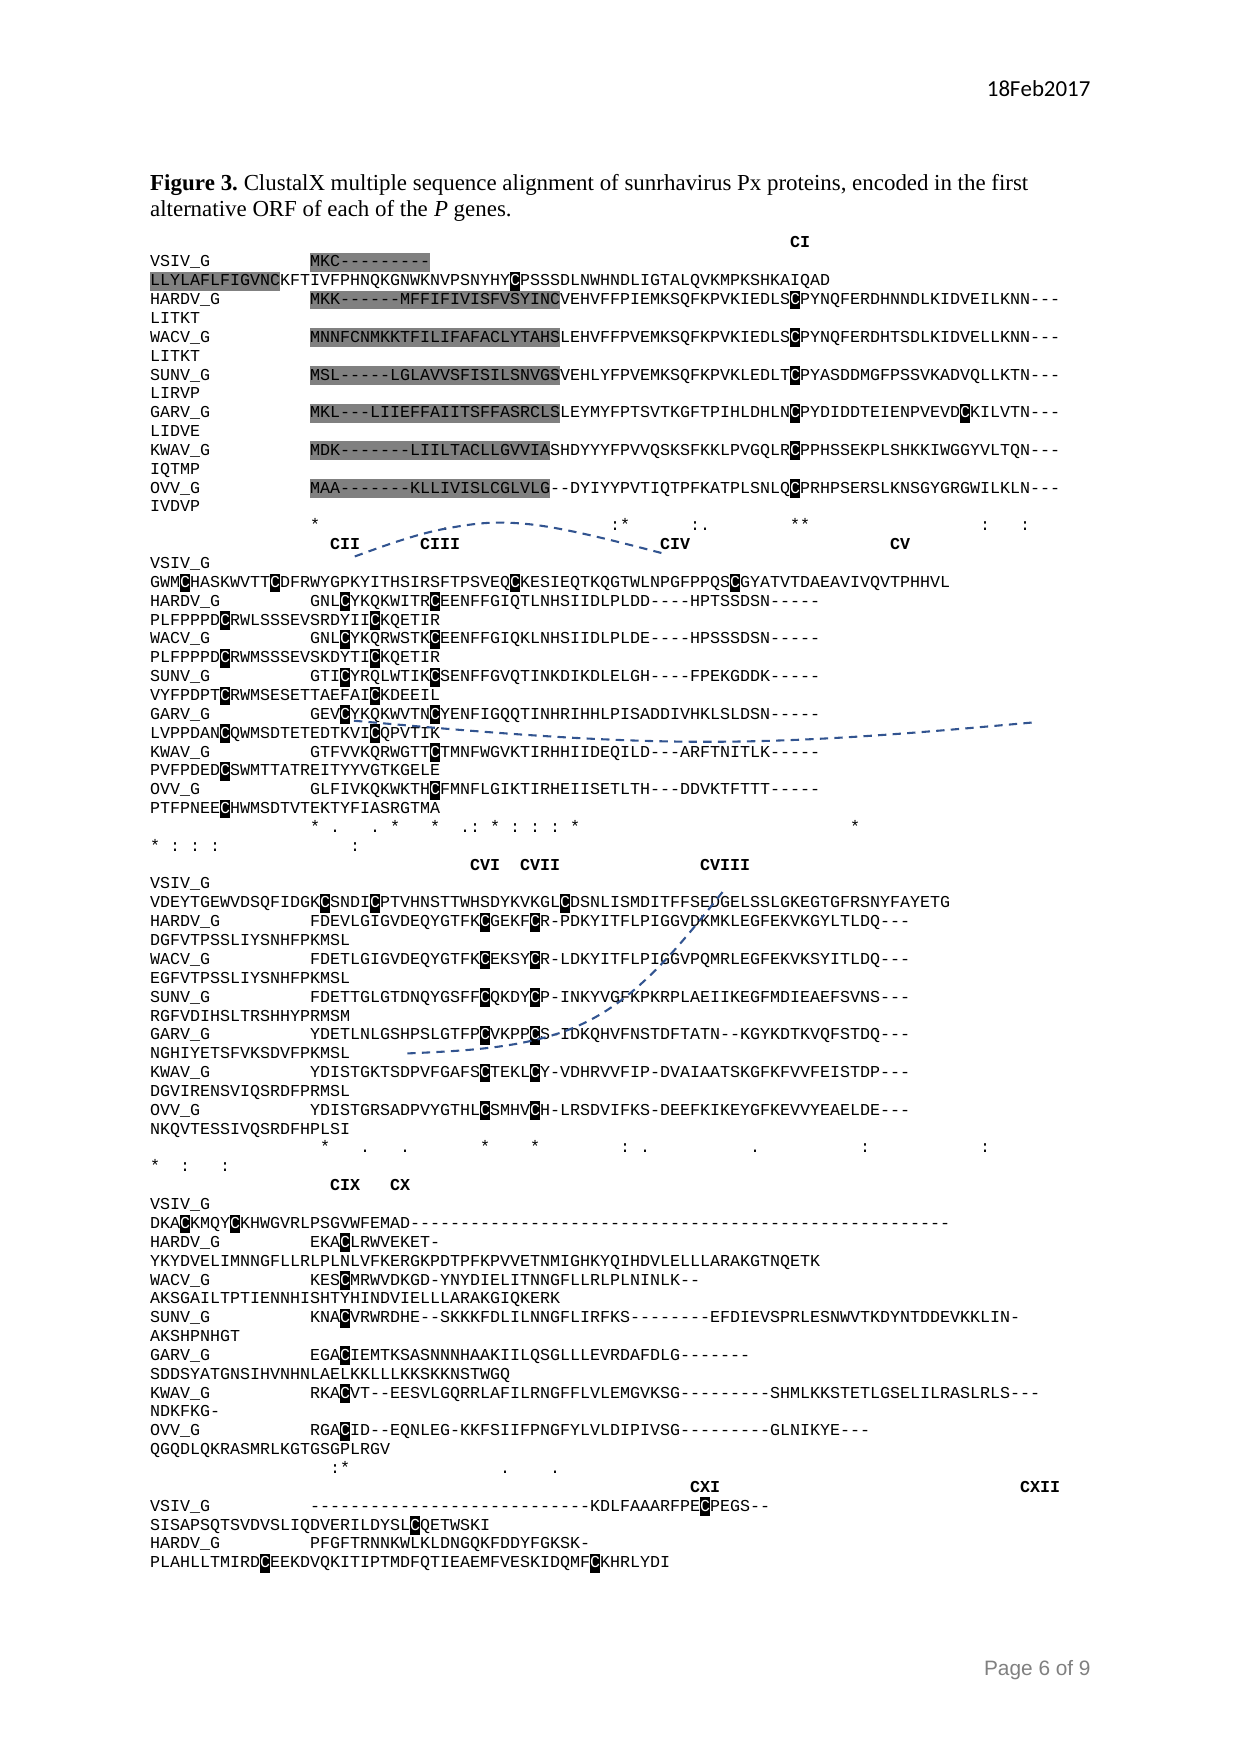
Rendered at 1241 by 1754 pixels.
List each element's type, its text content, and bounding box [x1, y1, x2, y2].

text WACV_G KESCMRWVDKGD-YNYDIELITNNGFLLRLPLNINLK--AKSGAILTPTIENNHISHTYHINDVIELLLARAKGIQKERK [150, 1271, 1090, 1309]
text KWAV_G RKACVT--EESVLGQRRLAFILRNGFFLVLEMGVKSG---------SHMLKKSTETLGSELILRASLRLS---NDKFKG- [150, 1384, 1090, 1422]
text SUNV_G GTICYRQLWTIKCSENFFGVQTINKDIKDLELGH----FPEKGDDK-----VYFPDPTCRWMSESETTAEFAICKDEEIL [150, 668, 1090, 705]
text KWAV_G GTFVVKQRWGTTCTMNFWGVKTIRHHIIDEQILD---ARFTNITLK-----PVFPDEDCSWMTTATREITYYVGTKGELE [150, 743, 1090, 781]
text VSIV_G VDEYTGEWVDSQFIDGKCSNDICPTVHNSTTWHSDYKVKGLCDSNLISMDITFFSEDGELSSLGKEGTGFRSNYFAYETG [150, 875, 1090, 913]
text GARV_G YDETLNLGSHPSLGTFPCVKPPCS-IDKQHVFNSTDFTATN--KGYKDTKVQFSTDQ---NGHIYETSFVKSDVFPKMSL [150, 1026, 1090, 1064]
text KWAV_G YDISTGKTSDPVFGAFSCTEKLCY-VDHRVVFIP-DVAIAATSKGFKFVVFEISTDP---DGVIRENSVIQSRDFPRMSL [150, 1064, 1090, 1101]
text CXI CXII [150, 1478, 1090, 1497]
text WACV_G GNLCYKQRWSTKCEENFFGIQKLNHSIIDLPLDE----HPSSSDSN-----PLFPPPDCRWMSSSEVSKDYTICKQETIR [150, 630, 1090, 668]
text VSIV_G ----------------------------KDLFAAARFPECPEGS--SISAPSQTSVDVSLIQDVERILDYSLCQETWSKI [150, 1497, 1090, 1535]
text HARDV_G MKK------MFFIFIVISFVSYINCVEHVFFPIEMKSQFKPVKIEDLSCPYNQFERDHNNDLKIDVEILKNN---LITKT [150, 291, 1090, 328]
text HARDV_G PFGFTRNNKWLKLDNGQKFDDYFGKSK-PLAHLLTMIRDCEEKDVQKITIPTMDFQTIEAEMFVESKIDQMFCKHRLYDI [150, 1535, 1090, 1573]
text VSIV_G GWMCHASKWVTTCDFRWYGPKYITHSIRSFTPSVEQCKESIEQTKQGTWLNPGFPPQSCGYATVTDAEAVIVQVTPHHVL [150, 554, 1090, 592]
text SUNV_G FDETTGLGTDNQYGSFFCQKDYCP-INKYVGFKPKRPLAEIIKEGFMDIEAEFSVNS---RGFVDIHSLTRSHHYPRMSM [150, 988, 1090, 1026]
text HARDV_G FDEVLGIGVDEQYGTFKCGEKFCR-PDKYITFLPIGGVDKMKLEGFEKVKGYLTLDQ---DGFVTPSSLIYSNHFPKMSL [150, 913, 1090, 951]
text :* . . [150, 1459, 1090, 1478]
text WACV_G FDETLGIGVDEQYGTFKCEKSYCR-LDKYITFLPIGGVPQMRLEGFEKVKSYITLDQ---EGFVTPSSLIYSNHFPKMSL [150, 951, 1090, 988]
text HARDV_G EKACLRWVEKET-YKYDVELIMNNGFLLRLPLNLVFKERGKPDTPFKPVVETNMIGHKYQIHDVLELLLARAKGTNQETK [150, 1233, 1090, 1271]
text CI [150, 234, 1090, 253]
text KWAV_G MDK-------LIILTACLLGVVIASHDYYYFPVVQSKSFKKLPVGQLRCPPHSSEKPLSHKKIWGGYVLTQN---IQTMP [150, 441, 1090, 479]
text OVV_G MAA-------KLLIVISLCGLVLG--DYIYYPVTIQTPFKATPLSNLQCPRHPSERSLKNSGYGRGWILKLN---IVDVP [150, 479, 1090, 517]
text WACV_G MNNFCNMKKTFILIFAFACLYTAHSLEHVFFPVEMKSQFKPVKIEDLSCPYNQFERDHTSDLKIDVELLKNN---LITKT [150, 328, 1090, 366]
text VSIV_G MKC---------LLYLAFLFIGVNCKFTIVFPHNQKGNWKNVPSNYHYCPSSSDLNWHNDLIGTALQVKMPKSHKAIQAD [150, 253, 1090, 291]
text SUNV_G MSL-----LGLAVVSFISILSNVGSVEHLYFPVEMKSQFKPVKLEDLTCPYASDDMGFPSSVKADVQLLKTN---LIRVP [150, 366, 1090, 404]
text SUNV_G KNACVRWRDHE--SKKKFDLILNNGFLIRFKS--------EFDIEVSPRLESNWVTKDYNTDDEVKKLIN-AKSHPNHGT [150, 1309, 1090, 1346]
text * . . * * .: * : : : * * * : : : : [150, 818, 1090, 856]
text VSIV_G DKACKMQYCKHWGVRLPSGVWFEMAD------------------------------------------------------ [150, 1196, 1090, 1233]
text * . :* :. ** : : [150, 517, 1090, 536]
text OVV_G YDISTGRSADPVYGTHLCSMHVCH-LRSDVIFKS-DEEFKIKEYGFKEVVYEAELDE---NKQVTESSIVQSRDFHPLSI [150, 1101, 1090, 1139]
text CVI CVII CVIII [150, 856, 1090, 875]
text Figure 3. ClustalX multiple sequence alignment of sunrhavirus Px proteins, encoded in the first alternative ORF of each of the P genes. [150, 169, 1090, 222]
text CII CIII CIV CV [150, 536, 1090, 554]
text OVV_G RGACID--EQNLEG-KKFSIIFPNGFYLVLDIPIVSG---------GLNIKYE---QGQDLQKRASMRLKGTGSGPLRGV [150, 1422, 1090, 1459]
text * . . * * : . . : : * : : [150, 1139, 1090, 1177]
text GARV_G GEVCYKQKWVTNCYENFIGQQTINHRIHHLPISADDIVHKLSLDSN-----LVPPDANCQWMSDTETEDTKVICQPVTIK [150, 705, 1090, 743]
text GARV_G MKL---LIIEFFAIITSFFASRCLSLEYMYFPTSVTKGFTPIHLDHLNCPYDIDDTEIENPVEVDCKILVTN---LIDVE [150, 404, 1090, 441]
text HARDV_G GNLCYKQKWITRCEENFFGIQTLNHSIIDLPLDD----HPTSSDSN-----PLFPPPDCRWLSSSEVSRDYIICKQETIR [150, 592, 1090, 630]
text OVV_G GLFIVKQKWKTHCFMNFLGIKTIRHEIISETLTH---DDVKTFTTT-----PTFPNEECHWMSDTVTEKTYFIASRGTMA [150, 781, 1090, 818]
text CIX CX [150, 1177, 1090, 1196]
text GARV_G EGACIEMTKSASNNNHAAKIILQSGLLLEVRDAFDLG-------SDDSYATGNSIHVNHNLAELKKLLLKKSKKNSTWGQ [150, 1346, 1090, 1384]
